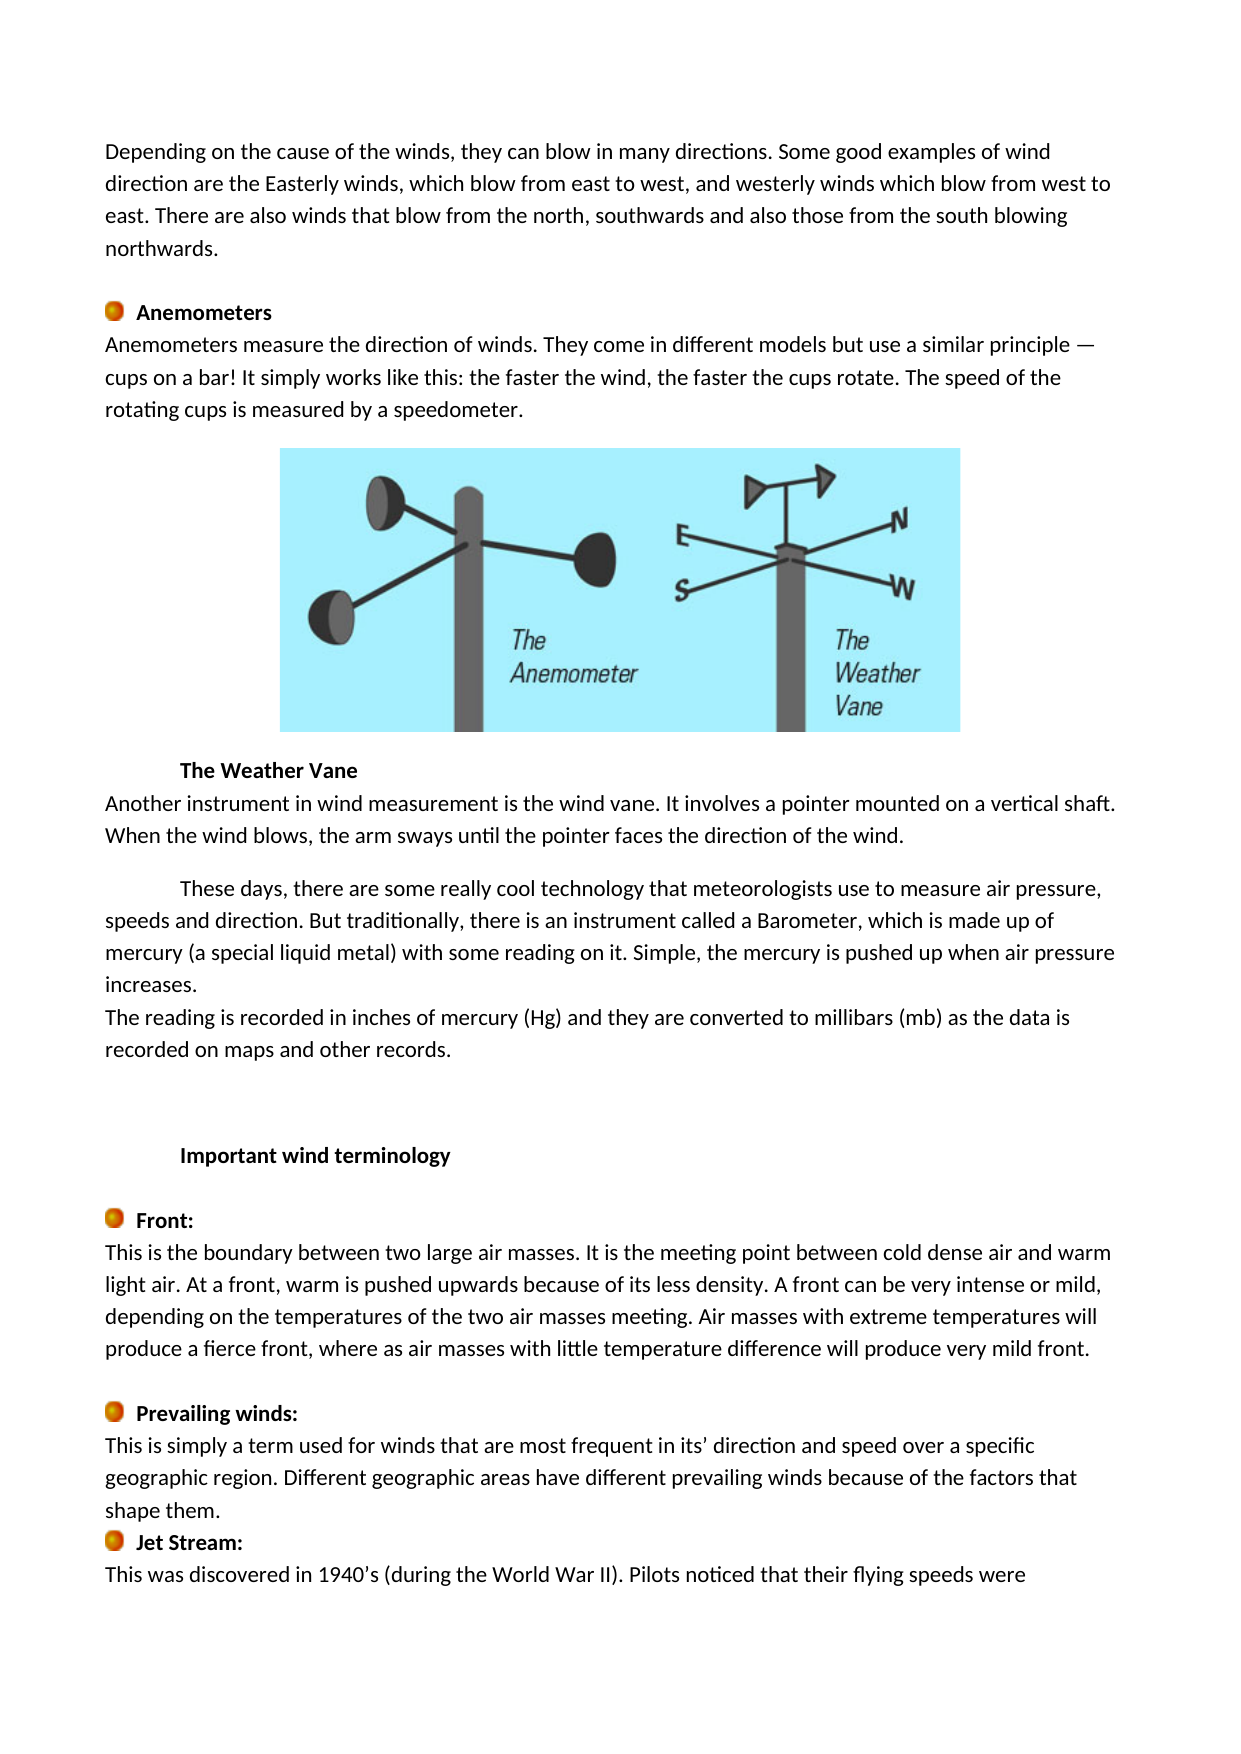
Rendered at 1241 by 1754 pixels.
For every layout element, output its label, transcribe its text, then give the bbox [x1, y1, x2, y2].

text These days, there are some really cool technology that meteorologists use to measure air pressure, speeds and direction. But traditionally, there is an instrument called a Barometer, which is made up of mercury (a special liquid metal) with some reading on it. Simple, the mercury is pushed up when air pressure increases. The reading is recorded in inches of mercury (Hg) and they are converted to millibars (mb) as the data is recorded on maps and other records. [105, 874, 1135, 1063]
picture [105, 1398, 137, 1422]
picture [105, 1205, 137, 1228]
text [105, 105, 1135, 423]
text The Weather Vane Another instrument in wind measurement is the wind vane. It involves a pointer mounted on a vertical shaft. When the wind blows, the arm sways until the pointer faces the direction of the wind. [105, 757, 1135, 849]
picture [105, 298, 137, 321]
picture [105, 1527, 137, 1551]
picture [279, 448, 961, 732]
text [105, 1141, 1135, 1588]
